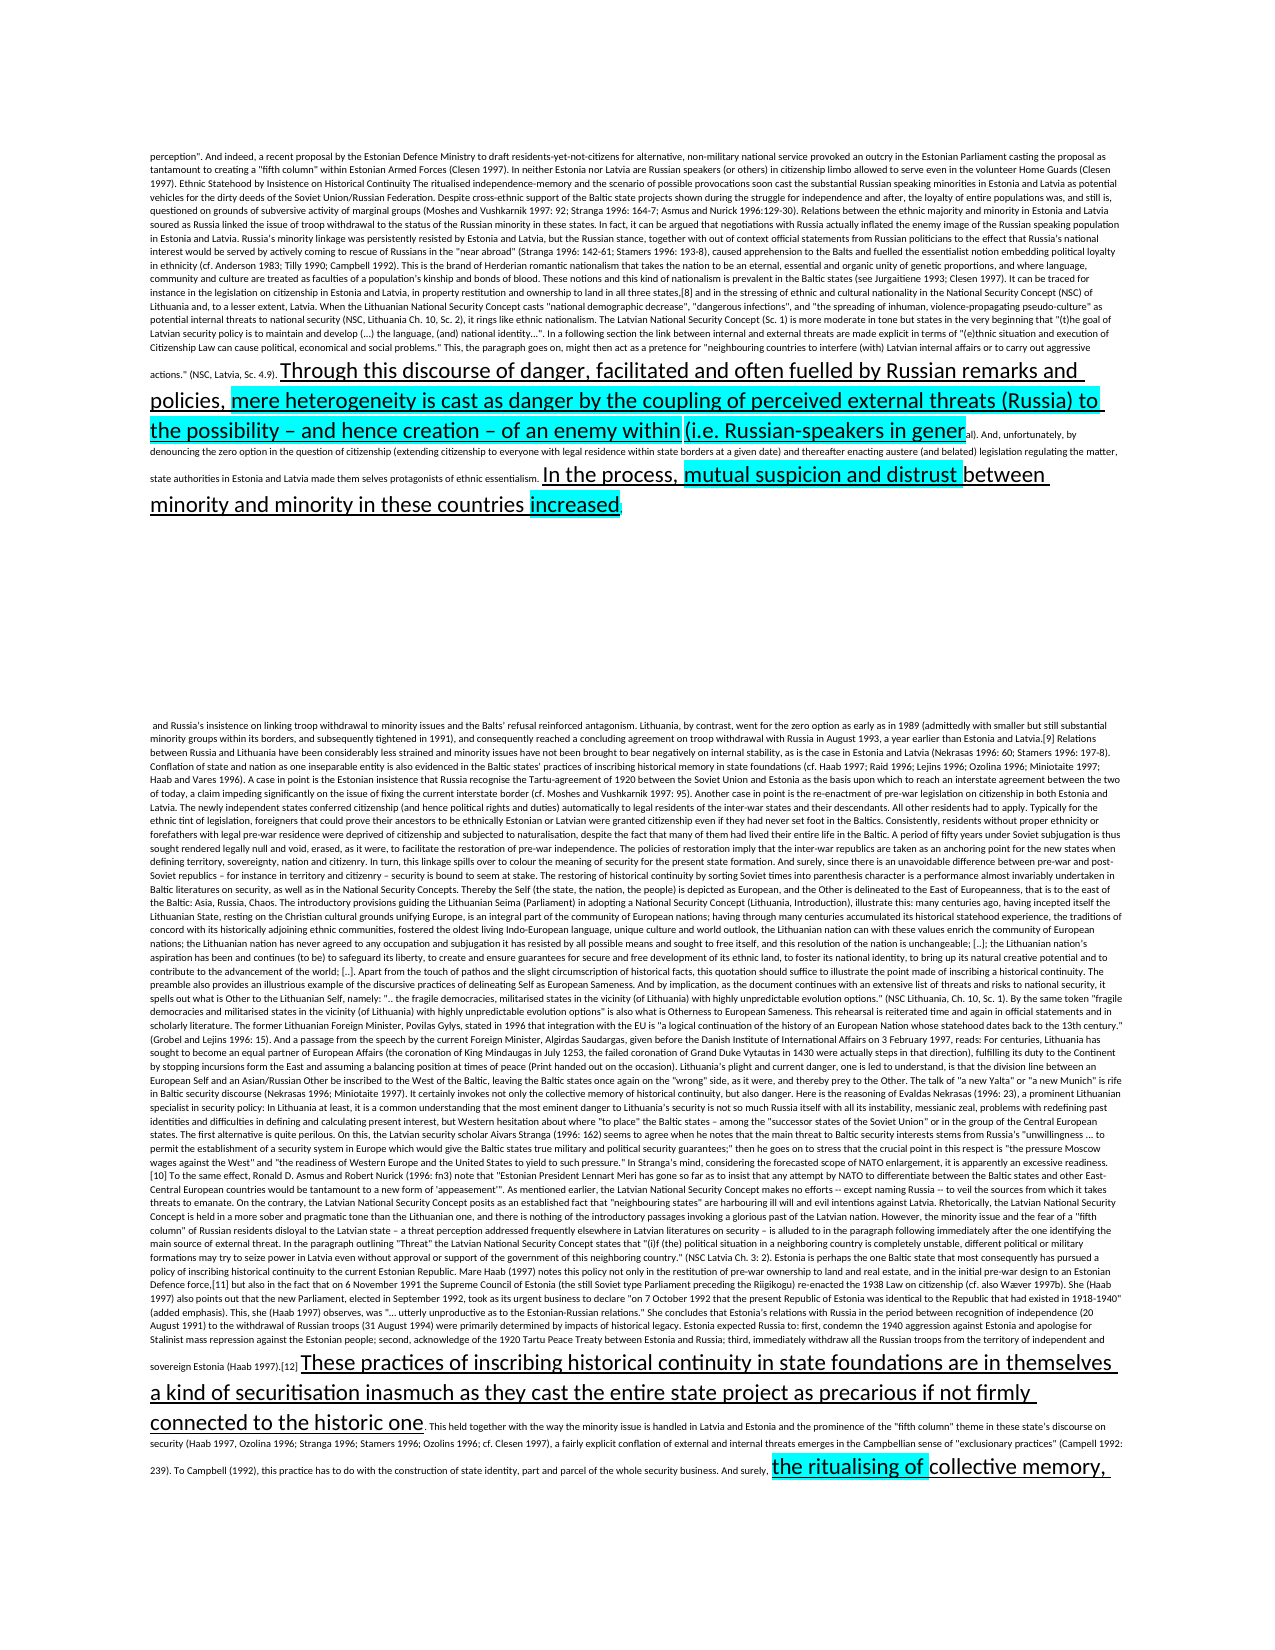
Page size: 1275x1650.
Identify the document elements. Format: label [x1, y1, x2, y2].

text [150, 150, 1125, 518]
text [150, 719, 1125, 1480]
